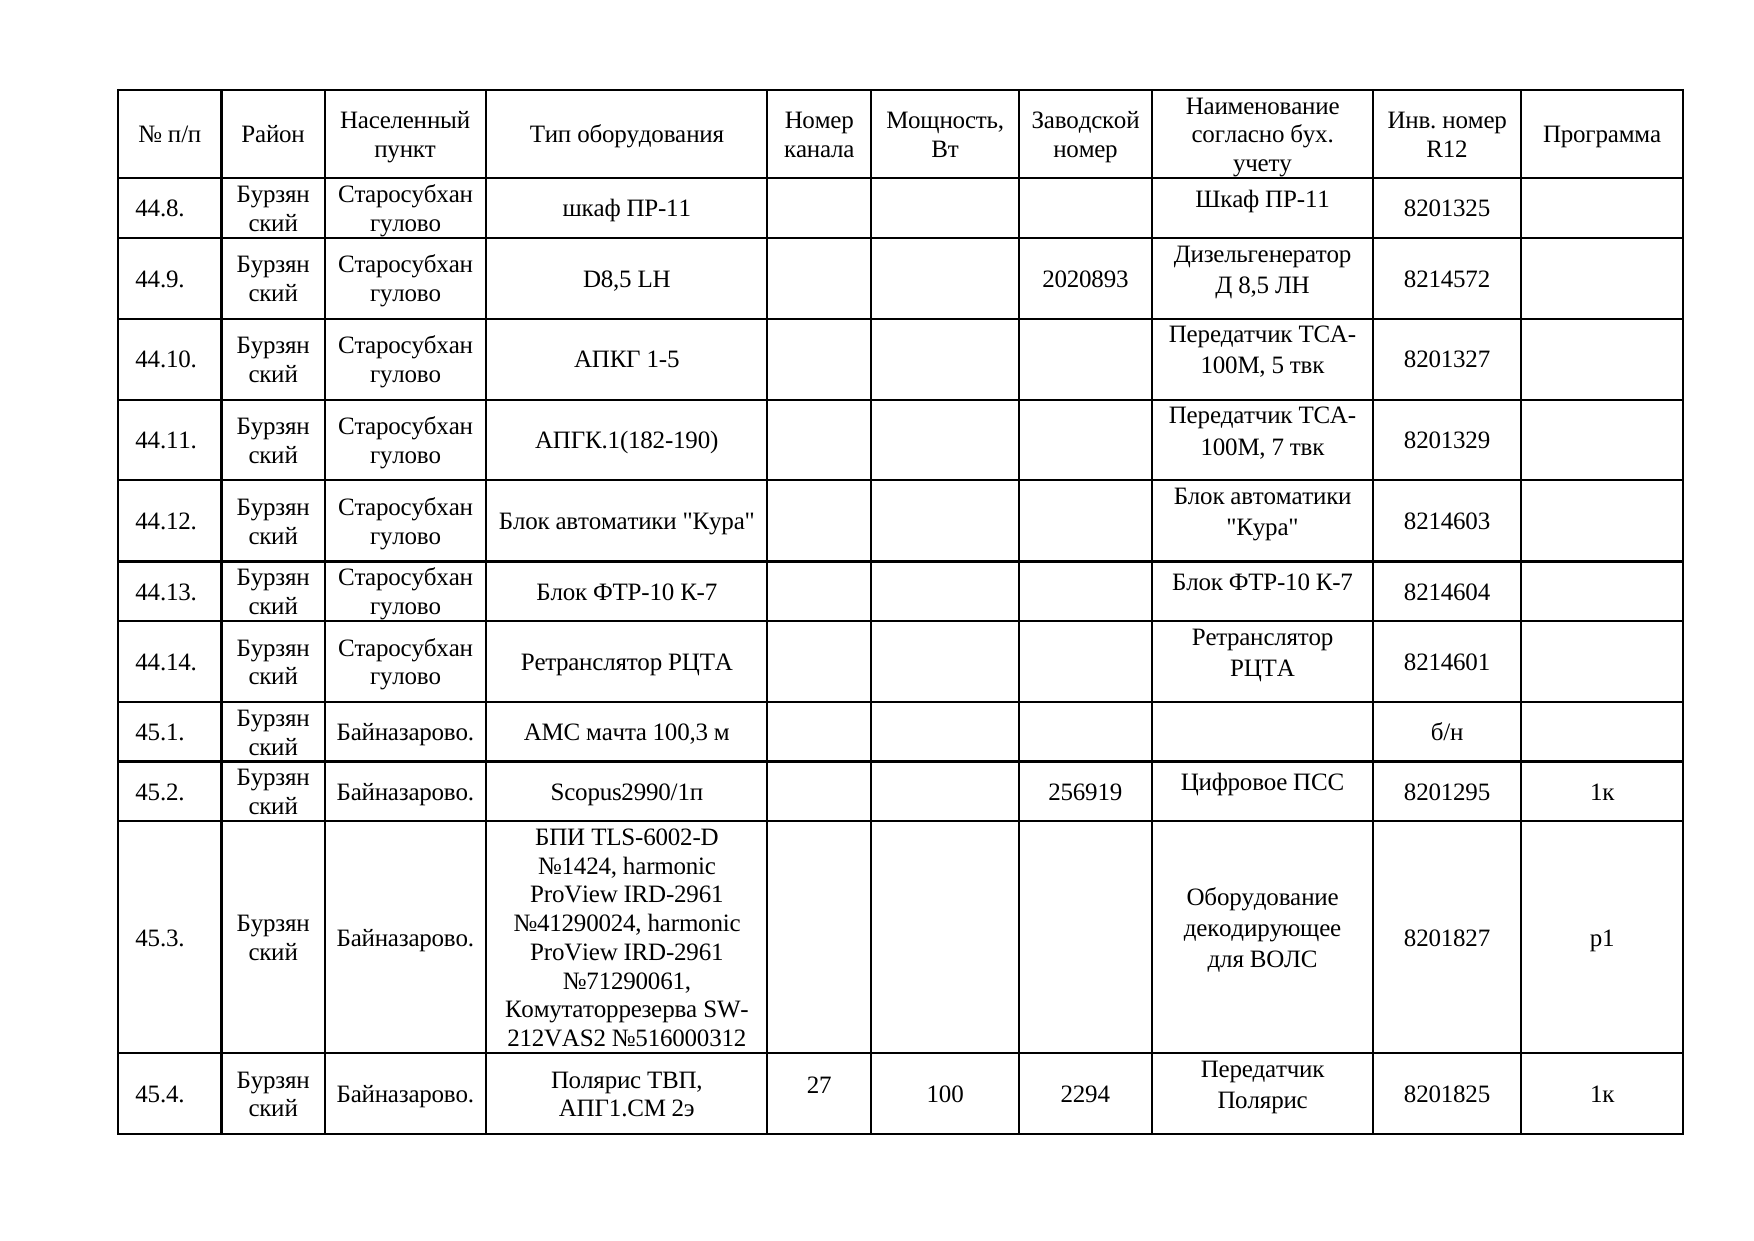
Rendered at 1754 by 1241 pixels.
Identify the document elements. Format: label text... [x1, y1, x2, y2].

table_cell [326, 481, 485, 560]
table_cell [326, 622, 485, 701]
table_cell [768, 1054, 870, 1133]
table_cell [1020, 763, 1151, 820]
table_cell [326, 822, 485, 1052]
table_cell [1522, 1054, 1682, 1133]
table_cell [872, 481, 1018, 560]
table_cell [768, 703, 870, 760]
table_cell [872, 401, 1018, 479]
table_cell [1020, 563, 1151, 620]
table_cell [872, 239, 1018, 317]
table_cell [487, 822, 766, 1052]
table_header Заводской номер [1020, 91, 1151, 177]
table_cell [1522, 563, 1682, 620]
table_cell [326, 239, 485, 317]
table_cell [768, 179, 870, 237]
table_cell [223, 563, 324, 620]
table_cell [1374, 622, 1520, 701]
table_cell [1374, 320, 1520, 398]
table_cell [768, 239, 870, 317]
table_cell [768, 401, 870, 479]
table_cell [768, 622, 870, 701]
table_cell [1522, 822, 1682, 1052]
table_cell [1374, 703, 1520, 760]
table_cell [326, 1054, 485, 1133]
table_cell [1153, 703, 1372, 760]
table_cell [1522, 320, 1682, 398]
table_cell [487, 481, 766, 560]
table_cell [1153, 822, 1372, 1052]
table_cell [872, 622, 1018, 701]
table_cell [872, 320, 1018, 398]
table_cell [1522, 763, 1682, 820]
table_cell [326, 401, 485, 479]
table_header Инв. номер R12 [1374, 91, 1520, 177]
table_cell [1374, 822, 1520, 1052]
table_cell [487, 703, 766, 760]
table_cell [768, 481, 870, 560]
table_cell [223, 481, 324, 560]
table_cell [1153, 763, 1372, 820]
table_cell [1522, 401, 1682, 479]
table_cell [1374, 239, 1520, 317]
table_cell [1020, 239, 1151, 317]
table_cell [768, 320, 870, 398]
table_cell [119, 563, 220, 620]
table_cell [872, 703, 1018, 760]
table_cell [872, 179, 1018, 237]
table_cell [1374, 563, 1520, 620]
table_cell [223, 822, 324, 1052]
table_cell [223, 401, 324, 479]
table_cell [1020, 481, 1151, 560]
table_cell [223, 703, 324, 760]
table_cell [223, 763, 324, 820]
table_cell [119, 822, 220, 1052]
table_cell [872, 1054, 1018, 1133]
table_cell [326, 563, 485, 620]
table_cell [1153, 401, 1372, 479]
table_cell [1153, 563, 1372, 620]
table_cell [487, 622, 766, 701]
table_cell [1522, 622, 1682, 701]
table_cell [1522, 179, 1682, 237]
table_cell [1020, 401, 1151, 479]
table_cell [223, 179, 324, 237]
table_header Наименование согласно бух. учету [1153, 91, 1372, 177]
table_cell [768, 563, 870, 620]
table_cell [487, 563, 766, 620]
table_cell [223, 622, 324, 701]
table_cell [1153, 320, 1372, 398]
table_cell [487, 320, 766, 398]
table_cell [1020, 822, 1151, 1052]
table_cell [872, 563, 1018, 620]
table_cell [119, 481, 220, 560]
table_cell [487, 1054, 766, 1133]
table_header Район [223, 91, 324, 177]
table_header Программа [1522, 91, 1682, 177]
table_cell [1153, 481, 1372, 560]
table_header Мощность, Вт [872, 91, 1018, 177]
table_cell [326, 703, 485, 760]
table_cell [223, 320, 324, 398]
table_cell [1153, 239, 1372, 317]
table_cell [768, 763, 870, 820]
table_header Номер канала [768, 91, 870, 177]
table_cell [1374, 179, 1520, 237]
table_header Населенный пункт [326, 91, 485, 177]
table_header Тип оборудования [487, 91, 766, 177]
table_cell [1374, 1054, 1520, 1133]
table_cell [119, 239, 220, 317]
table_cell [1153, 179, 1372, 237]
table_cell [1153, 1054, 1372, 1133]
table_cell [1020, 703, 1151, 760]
table_header № п/п [119, 91, 220, 177]
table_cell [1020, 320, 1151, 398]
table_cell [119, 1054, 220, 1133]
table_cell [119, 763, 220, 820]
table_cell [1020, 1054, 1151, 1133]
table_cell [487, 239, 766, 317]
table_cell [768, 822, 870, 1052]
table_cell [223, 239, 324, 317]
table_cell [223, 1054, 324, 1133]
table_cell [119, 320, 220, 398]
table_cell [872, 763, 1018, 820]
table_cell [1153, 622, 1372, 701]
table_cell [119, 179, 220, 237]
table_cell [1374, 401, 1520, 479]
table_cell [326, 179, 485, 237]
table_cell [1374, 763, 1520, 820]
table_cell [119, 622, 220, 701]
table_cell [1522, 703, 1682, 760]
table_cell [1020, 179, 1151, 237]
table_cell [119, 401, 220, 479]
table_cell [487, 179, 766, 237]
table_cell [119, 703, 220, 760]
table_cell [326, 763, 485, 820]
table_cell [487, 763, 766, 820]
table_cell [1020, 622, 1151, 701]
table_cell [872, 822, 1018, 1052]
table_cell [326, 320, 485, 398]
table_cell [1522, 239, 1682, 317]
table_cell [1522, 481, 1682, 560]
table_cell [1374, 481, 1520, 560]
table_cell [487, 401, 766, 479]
